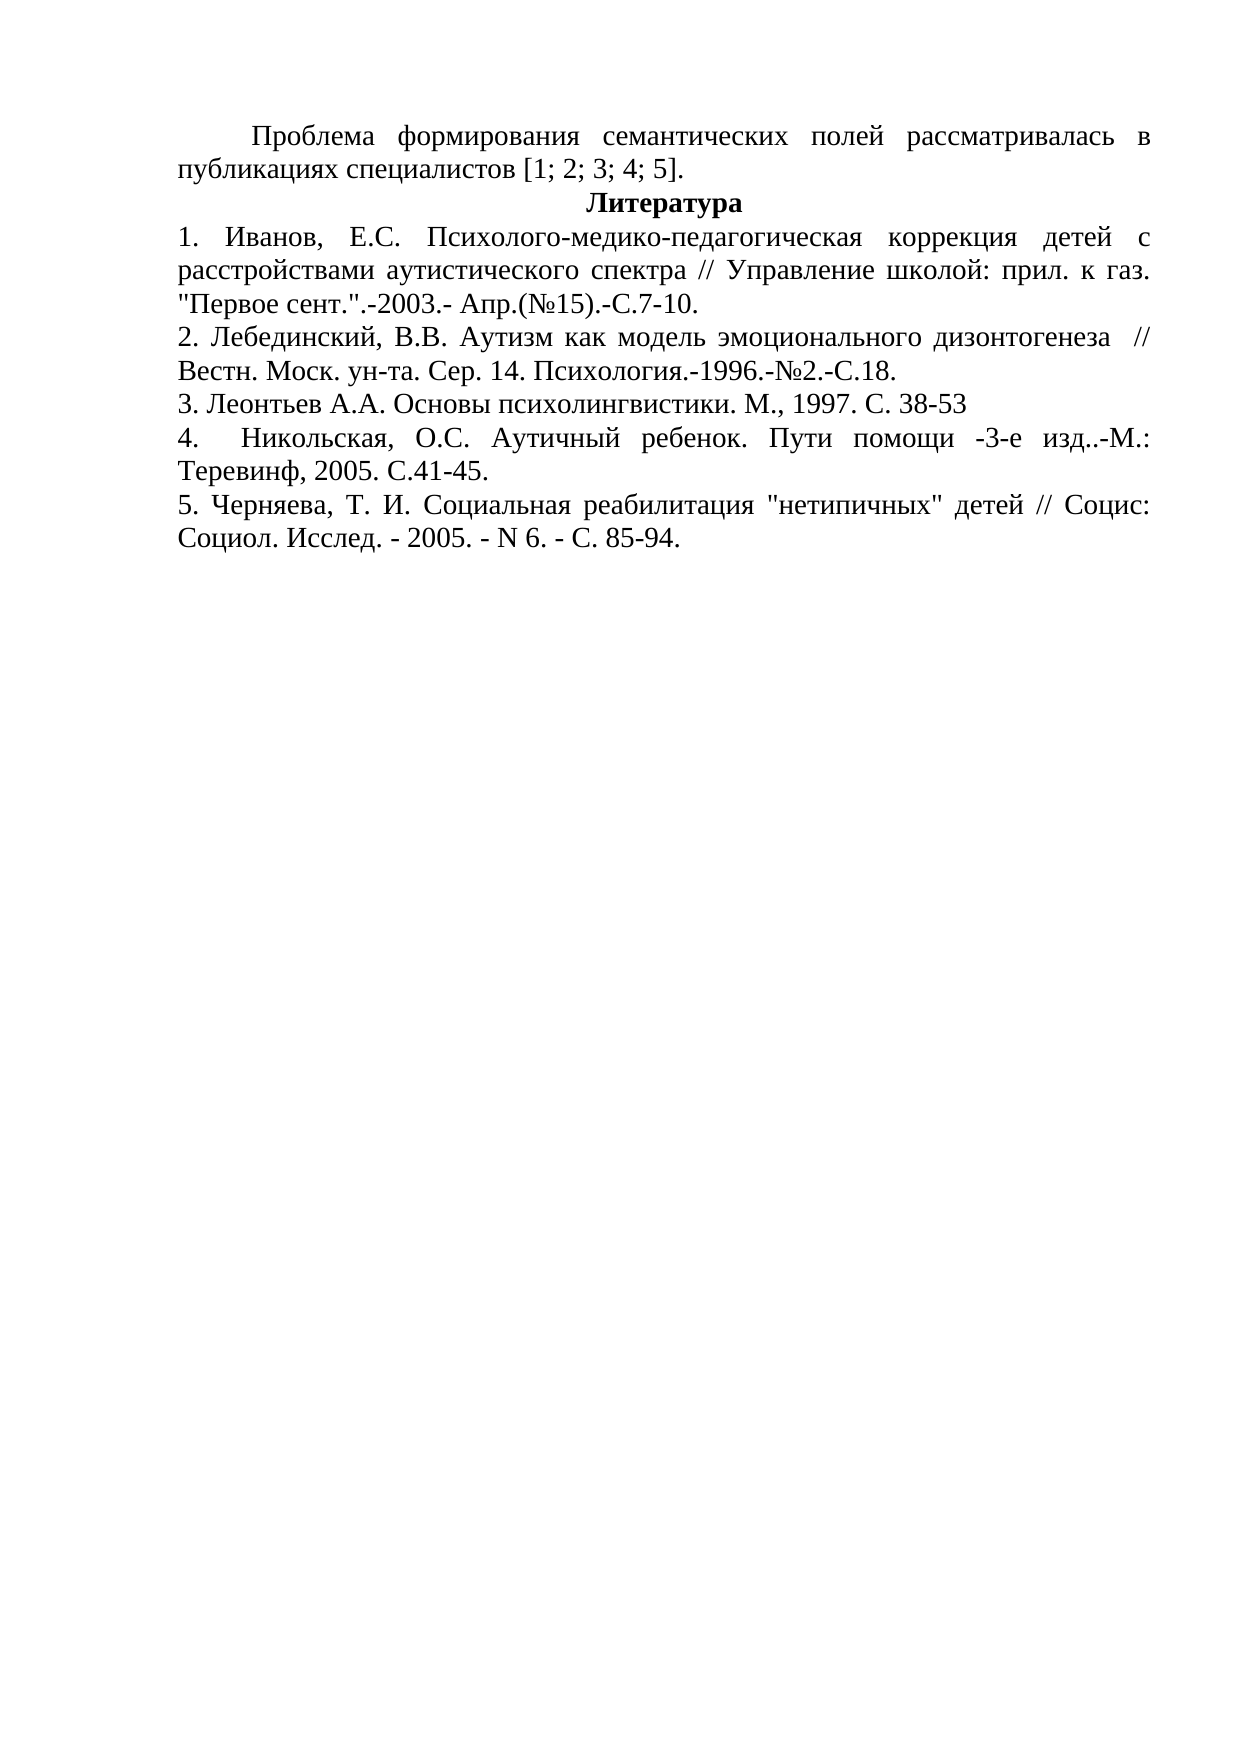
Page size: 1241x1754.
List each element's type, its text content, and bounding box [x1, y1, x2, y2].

text 5. Черняева, Т. И. Социальная реабилитация "нетипичных" детей // Социс: Социол. Исслед. - 2005. - N 6. - С. 85-94. [177, 487, 1152, 554]
text 2. Лебединский, В.В. Аутизм как модель эмоционального дизонтогенеза // Вестн. Моск. ун-та. Сер. 14. Психология.-1996.-№2.-С.18. [177, 319, 1152, 386]
text Литература [177, 185, 1152, 219]
text 3. Леонтьев А.А. Основы психолингвистики. М., 1997. С. 38-53 [177, 386, 1152, 420]
text 1. Иванов, Е.С. Психолого-медико-педагогическая коррекция детей с расстройствами аутистического спектра // Управление школой: прил. к газ. "Первое сент.".-2003.- Апр.(№15).-С.7-10. [177, 219, 1152, 319]
text Проблема формирования семантических полей рассматривалась в публикациях специалистов [1; 2; 3; 4; 5]. [177, 118, 1152, 185]
text 4. Никольская, О.С. Аутичный ребенок. Пути помощи -3-е изд..-М.: Теревинф, 2005. С.41-45. [177, 420, 1152, 487]
